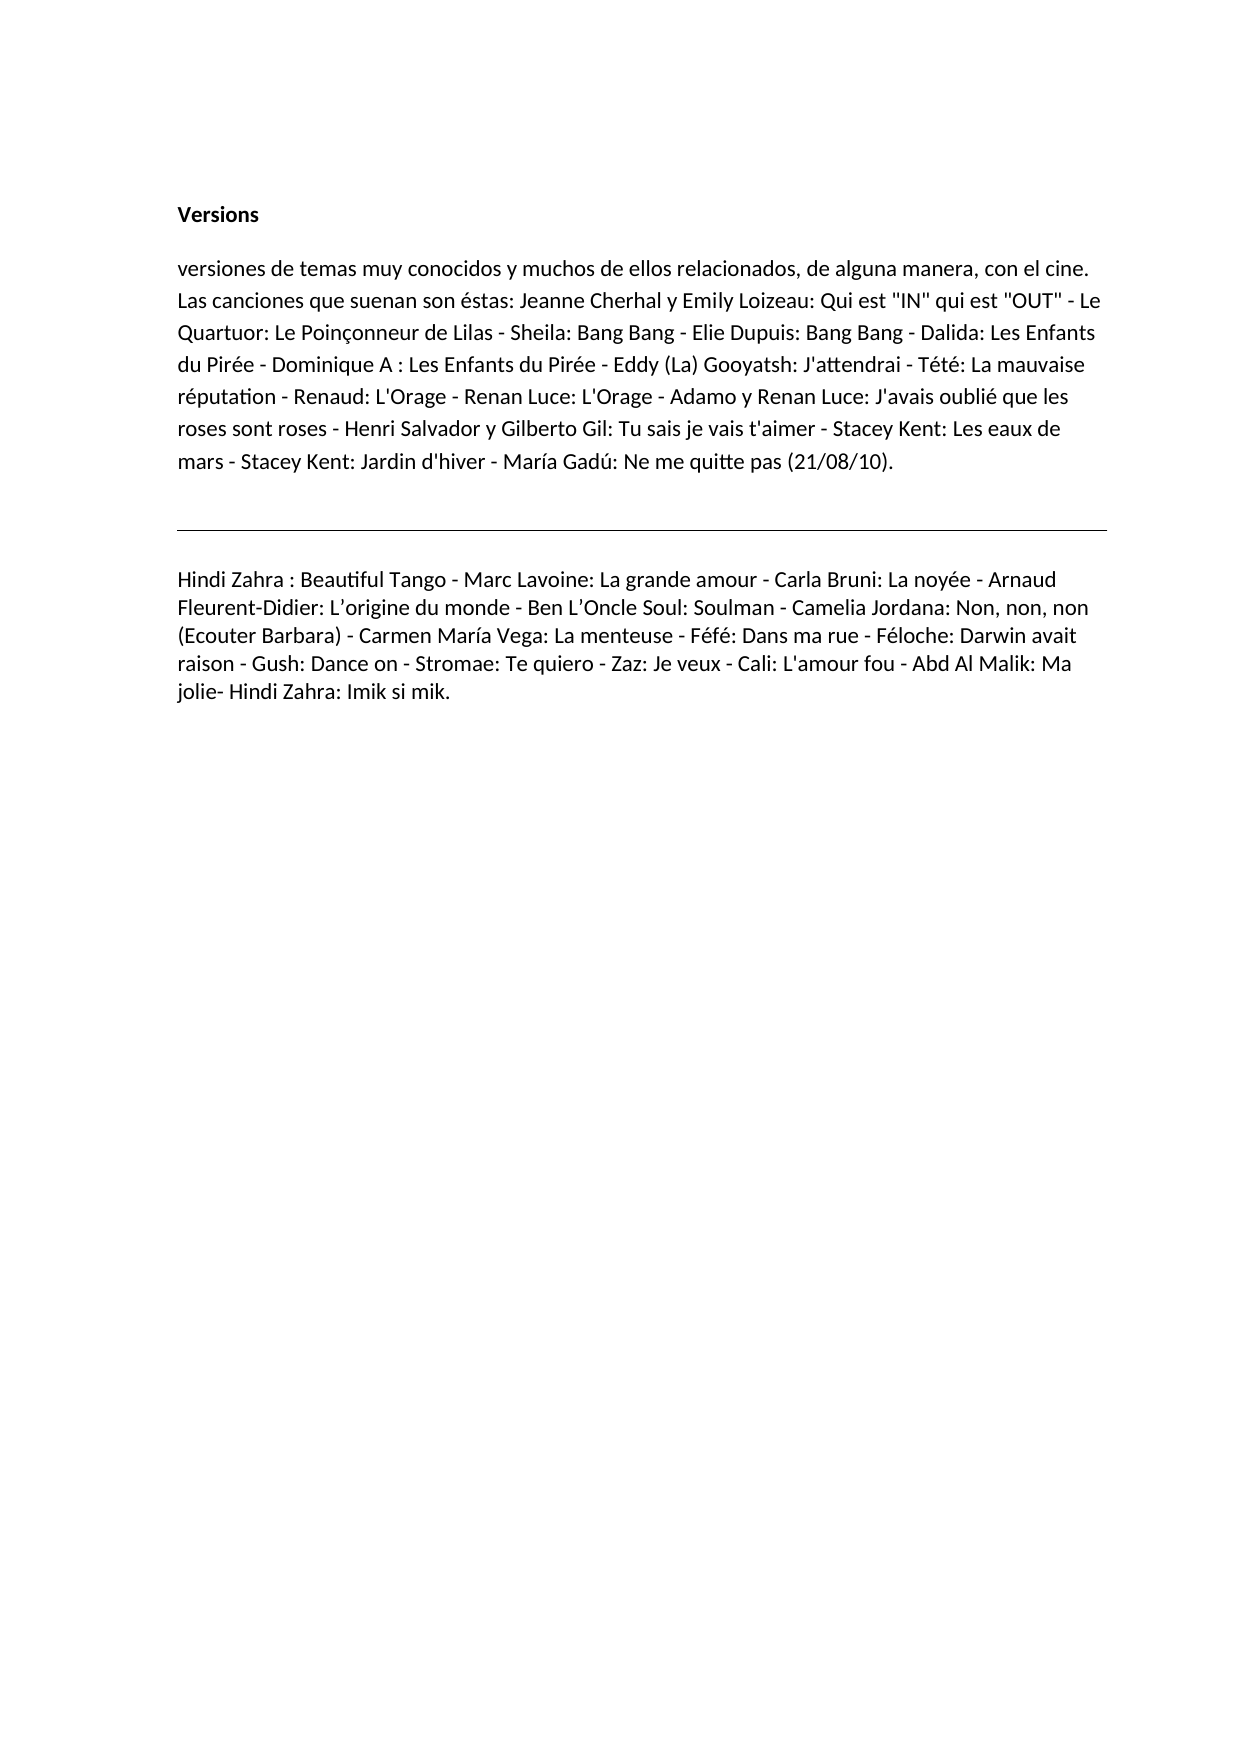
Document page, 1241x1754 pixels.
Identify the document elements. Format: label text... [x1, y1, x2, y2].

text Hindi Zahra : Beautiful Tango - Marc Lavoine: La grande amour - Carla Bruni: La noyée - Arnaud Fleurent-Didier: L’origine du monde - Ben L’Oncle Soul: Soulman - Camelia Jordana: Non, non, non (Ecouter Barbara) - Carmen María Vega: La menteuse - Féfé: Dans ma rue - Féloche: Darwin avait raison - Gush: Dance on - Stromae: Te quiero - Zaz: Je veux - Cali: L'amour fou - Abd Al Malik: Ma jolie- Hindi Zahra: Imik si mik. [177, 565, 1107, 705]
text Versions [177, 201, 1107, 229]
text versiones de temas muy conocidos y muchos de ellos relacionados, de alguna manera, con el cine. Las canciones que suenan son éstas: Jeanne Cherhal y Emi...ly Loizeau: Qui est "IN" qui est "OUT" - Le Quartuor: Le Poinçonneur de Lilas - Sheila: Bang Bang - Elie Dupuis: Bang Bang - Dalida: Les Enfants du Pirée - Dominique A : Les Enfants du Pirée - Eddy (La) Gooyatsh: J'attendrai - Tété: La mauvaise réputation - Renaud: L'Orage - Renan Luce: L'Orage - Adamo y Renan Luce: J'avais oublié que les roses sont roses - Henri Salvador y Gilberto Gil: Tu sais je vais t'aimer - Stacey Kent: Les eaux de mars - Stacey Kent: Jardin d'hiver - María Gadú: Ne me quitte pas (21/08/10). [177, 254, 1107, 475]
